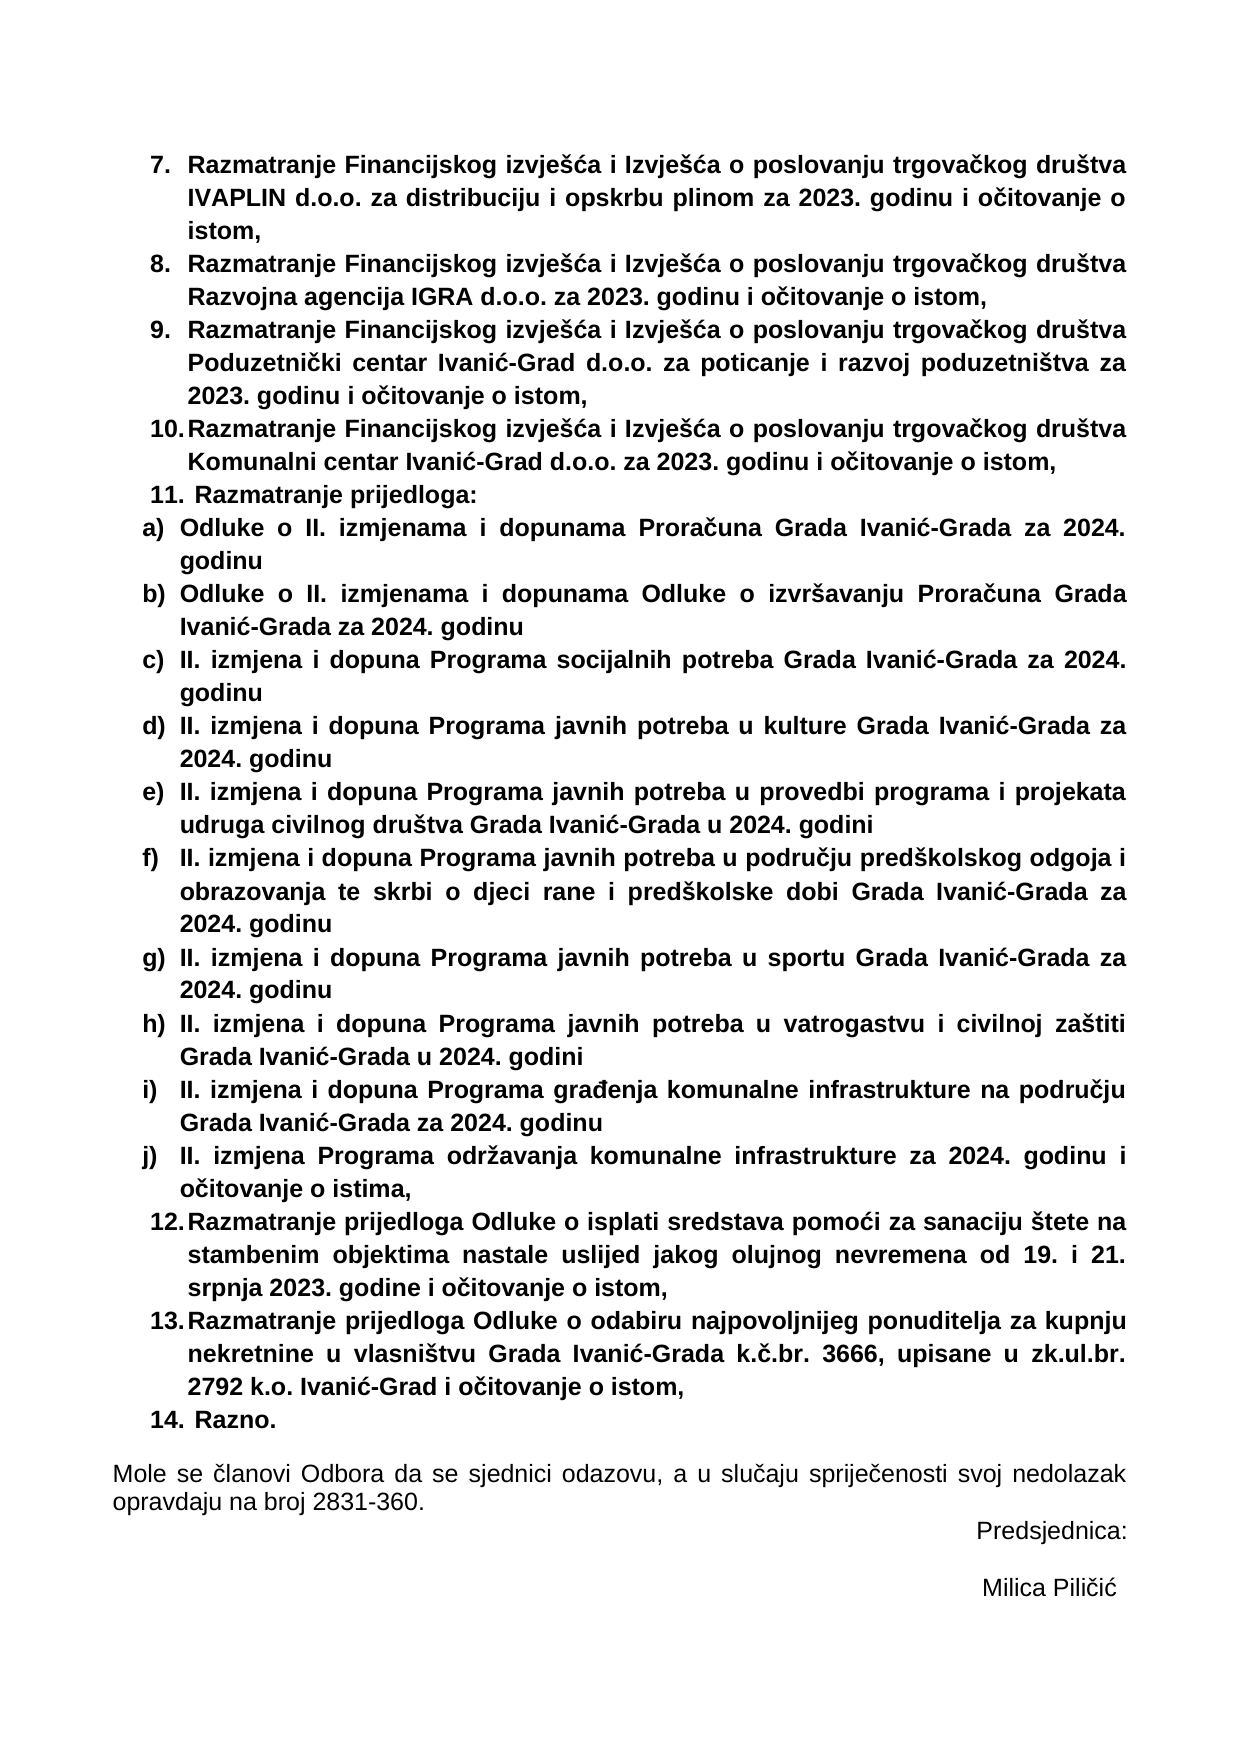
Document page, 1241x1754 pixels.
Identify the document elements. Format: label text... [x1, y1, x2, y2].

list II. izmjena i dopuna Programa javnih potreba u području predškolskog odgoja i obrazovanja te skrbi o djeci rane i predškolske dobi Grada Ivanić-Grada za 2024. godinu [142, 843, 1128, 938]
text Predsjednica: [112, 1516, 1128, 1545]
text Mole se članovi Odbora da se sjednici odazovu, a u slučaju spriječenosti svoj nedolazak opravdaju na broj 2831-360. [112, 1459, 1128, 1516]
list Razmatranje prijedloga: [150, 480, 1128, 509]
list II. izmjena i dopuna Programa javnih potreba u sportu Grada Ivanić-Grada za 2024. godinu [142, 942, 1128, 1004]
list II. izmjena i dopuna Programa građenja komunalne infrastrukture na području Grada Ivanić-Grada za 2024. godinu [142, 1074, 1128, 1136]
list Razmatranje Financijskog izvješća i Izvješća o poslovanju trgovačkog društva Komunalni centar Ivanić-Grad d.o.o. za 2023. godinu i očitovanje o istom, [150, 414, 1128, 476]
list II. izmjena i dopuna Programa javnih potreba u vatrogastvu i civilnoj zaštiti Grada Ivanić-Grada u 2024. godini [142, 1008, 1128, 1070]
list Razno. [150, 1405, 1128, 1433]
list Razmatranje Financijskog izvješća i Izvješća o poslovanju trgovačkog društva IVAPLIN d.o.o. za distribuciju i opskrbu plinom za 2023. godinu i očitovanje o istom, [150, 150, 1128, 245]
list II. izmjena Programa održavanja komunalne infrastrukture za 2024. godinu i očitovanje o istima, [142, 1141, 1128, 1202]
list Odluke o II. izmjenama i dopunama Proračuna Grada Ivanić-Grada za 2024. godinu [142, 513, 1128, 575]
list Razmatranje Financijskog izvješća i Izvješća o poslovanju trgovačkog društva Poduzetnički centar Ivanić-Grad d.o.o. za poticanje i razvoj poduzetništva za 2023. godinu i očitovanje o istom, [150, 315, 1128, 410]
list Razmatranje prijedloga Odluke o odabiru najpovoljnijeg ponuditelja za kupnju nekretnine u vlasništvu Grada Ivanić-Grada k.č.br. 3666, upisane u zk.ul.br. 2792 k.o. Ivanić-Grad i očitovanje o istom, [150, 1306, 1128, 1401]
list Odluke o II. izmjenama i dopunama Odluke o izvršavanju Proračuna Grada Ivanić-Grada za 2024. godinu [142, 579, 1128, 641]
list II. izmjena i dopuna Programa socijalnih potreba Grada Ivanić-Grada za 2024. godinu [142, 645, 1128, 707]
list Razmatranje Financijskog izvješća i Izvješća o poslovanju trgovačkog društva Razvojna agencija IGRA d.o.o. za 2023. godinu i očitovanje o istom, [150, 249, 1128, 311]
list II. izmjena i dopuna Programa javnih potreba u kulture Grada Ivanić-Grada za 2024. godinu [142, 711, 1128, 773]
text Milica Piličić [112, 1573, 1128, 1602]
list II. izmjena i dopuna Programa javnih potreba u provedbi programa i projekata udruga civilnog društva Grada Ivanić-Grada u 2024. godini [142, 777, 1128, 839]
list Razmatranje prijedloga Odluke o isplati sredstava pomoći za sanaciju štete na stambenim objektima nastale uslijed jakog olujnog nevremena od 19. i 21. srpnja 2023. godine i očitovanje o istom, [150, 1207, 1128, 1301]
